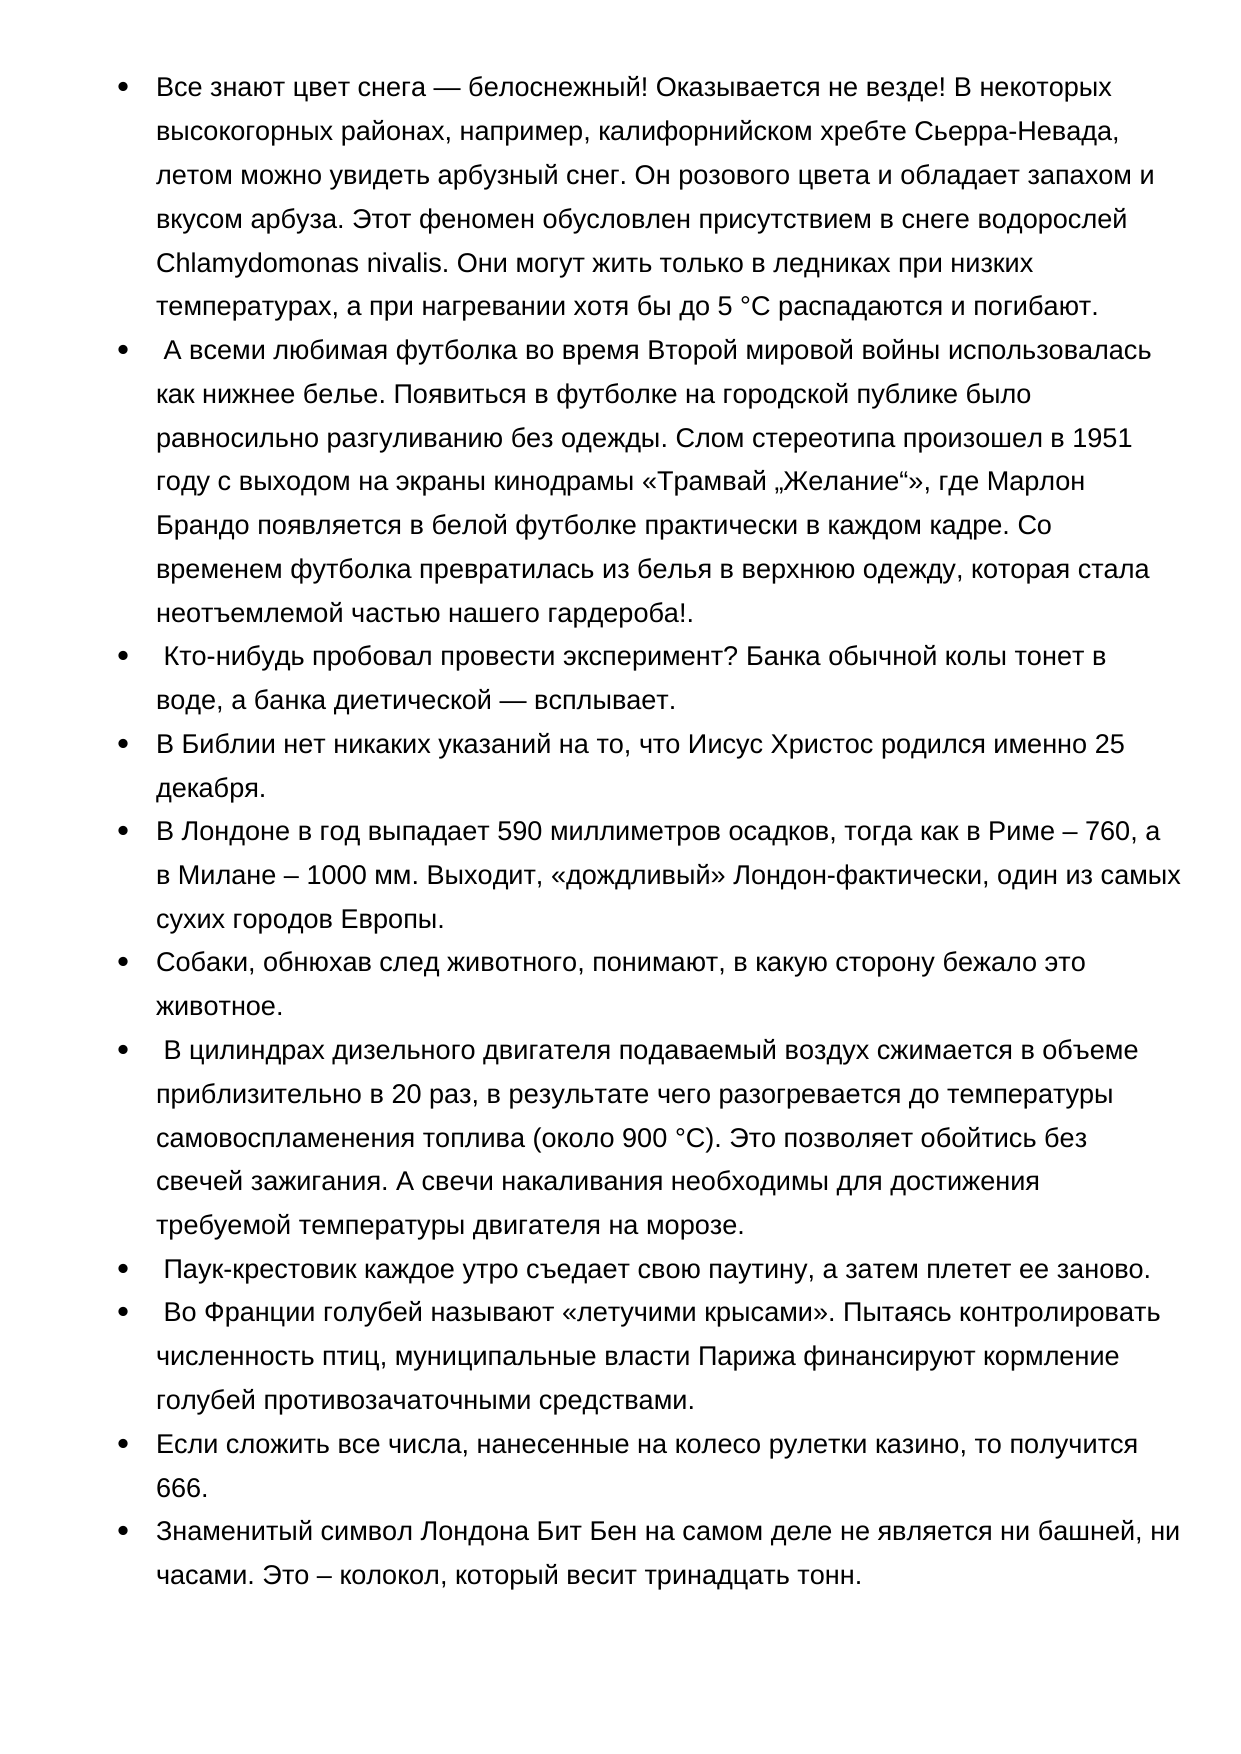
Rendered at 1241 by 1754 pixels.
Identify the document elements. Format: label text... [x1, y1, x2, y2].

list В цилиндрах дизельного двигателя подаваемый воздух сжимается в объеме приблизительно в 20 раз, в результате чего разогревается до температуры самовоспламенения топлива (около 900 °C). Это позволяет обойтись без свечей зажигания. А свечи накаливания необходимы для достижения требуемой температуры двигателя на морозе. [118, 1022, 1181, 1240]
list Знаменитый символ Лондона Бит Бен на самом деле не является ни башней, ни часами. Это – колокол, который весит тринадцать тонн. [118, 1503, 1181, 1590]
list Кто-нибудь пробовал провести эксперимент? Банка обычной колы тонет в воде, а банка диетической — всплывает. [118, 628, 1181, 715]
list Паук-крестовик каждое утро съедает свою паутину, а затем плетет ее заново. [118, 1240, 1181, 1284]
list А всеми любимая футболка во время Второй мировой войны использовалась как нижнее белье. Появиться в футболке на городской публике было равносильно разгуливанию без одежды. Слом стереотипа произошел в 1951 году с выходом на экраны кинодрамы «Трамвай „Желание“», где Марлон Брандо появляется в белой футболке практически в каждом кадре. Со временем футболка превратилась из белья в верхнюю одежду, которая стала неотъемлемой частью нашего гардероба!. [118, 322, 1181, 628]
list Во Франции голубей называют «летучими крысами». Пытаясь контролировать численность птиц, муниципальные власти Парижа финансируют кормление голубей противозачаточными средствами. [118, 1284, 1181, 1415]
list Все знают цвет снега — белоснежный! Оказывается не везде! В некоторых высокогорных районах, например, калифорнийском хребте Сьерра-Невада, летом можно увидеть арбузный снег. Он розового цвета и обладает запахом и вкусом арбуза. Этот феномен обусловлен присутствием в снеге водорослей Chlamydomonas nivalis. Они могут жить только в ледниках при низких температурах, а при нагревании хотя бы до 5 °C распадаются и погибают. [118, 59, 1181, 322]
list Собаки, обнюхав след животного, понимают, в какую сторону бежало это животное. [118, 934, 1181, 1022]
list Если сложить все числа, нанесенные на колесо рулетки казино, то получится 666. [118, 1415, 1181, 1503]
list В Библии нет никаких указаний на то, что Иисус Христос родился именно 25 декабря. [118, 715, 1181, 803]
list В Лондоне в год выпадает 590 миллиметров осадков, тогда как в Риме – 760, а в Милане – 1000 мм. Выходит, «дождливый» Лондон-фактически, один из самых сухих городов Европы. [118, 803, 1181, 934]
